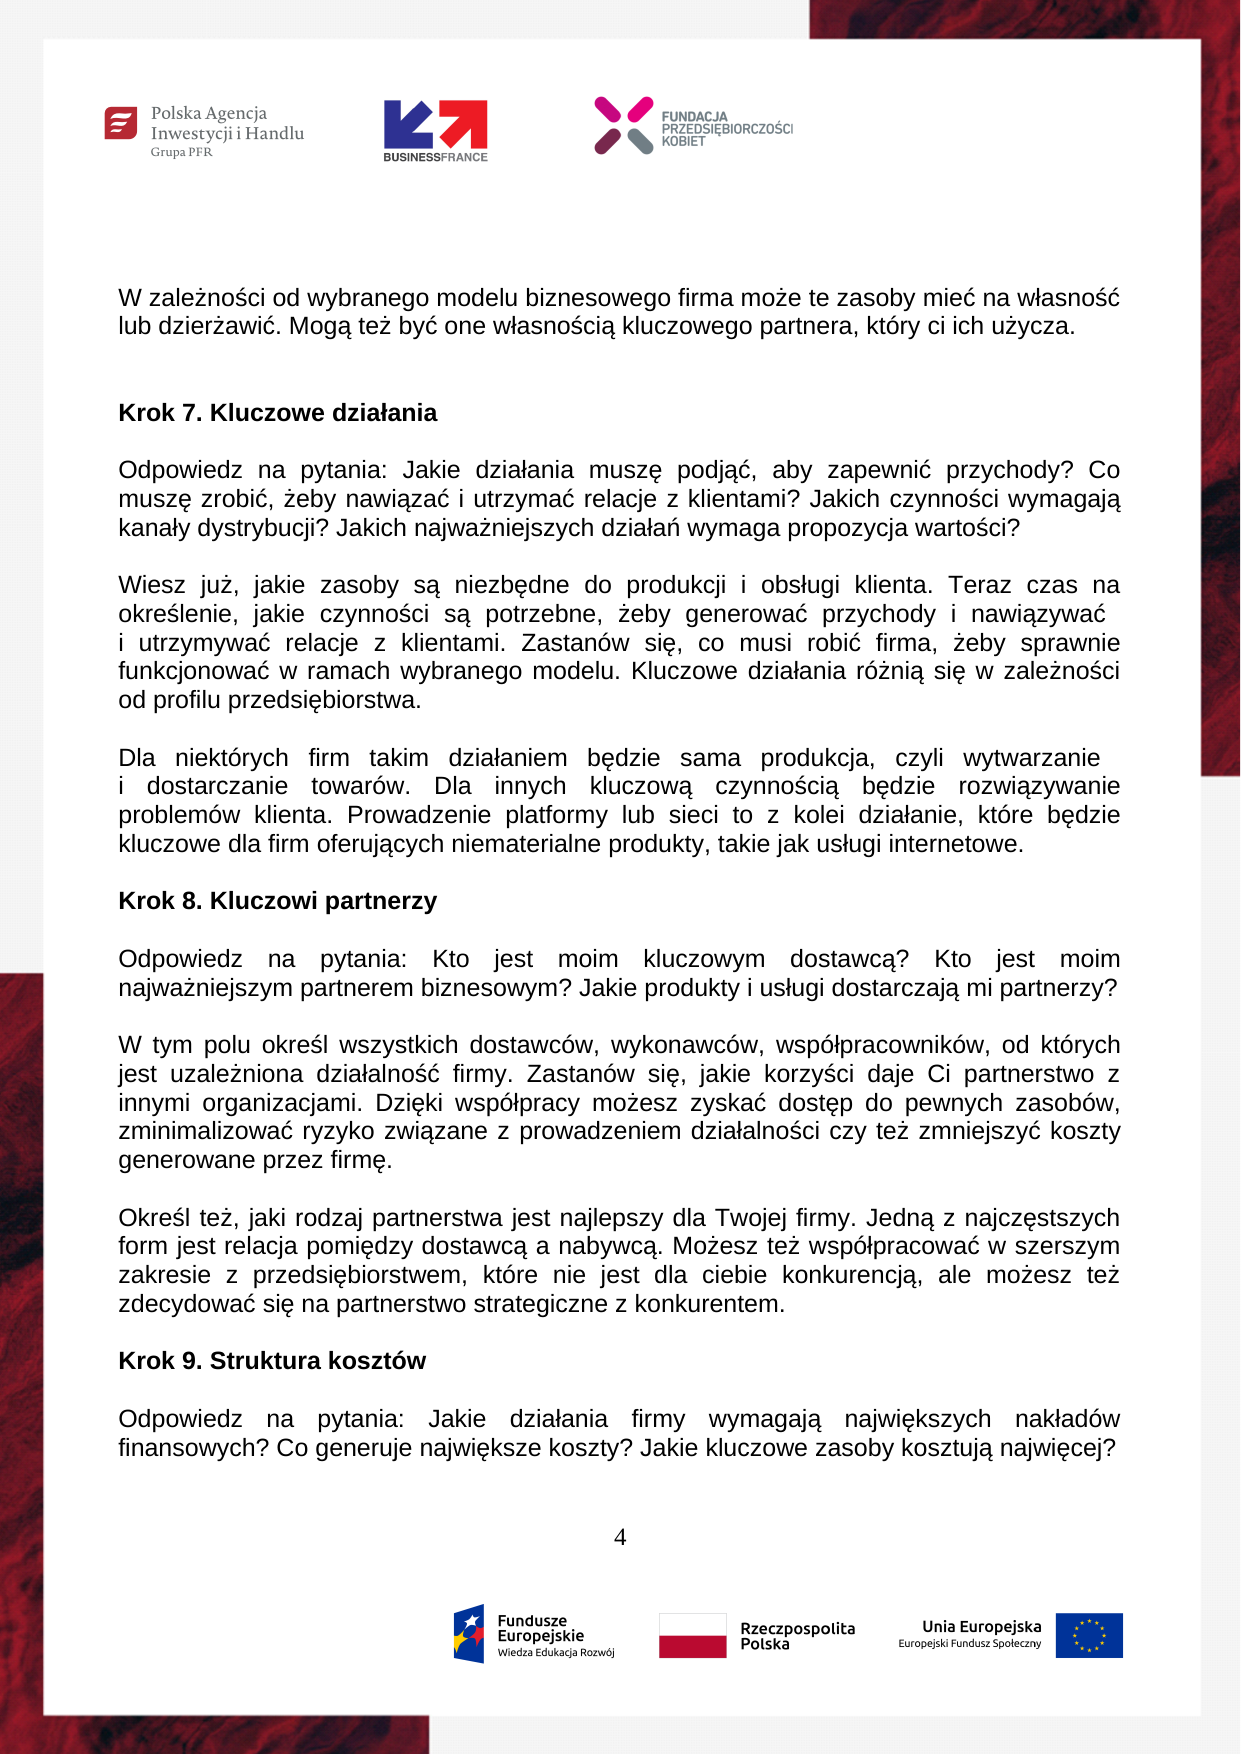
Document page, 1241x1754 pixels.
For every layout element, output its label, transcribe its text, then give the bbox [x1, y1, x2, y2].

text Określ też, jaki rodzaj partnerstwa jest najlepszy dla Twojej firmy. Jedną z najczęstszych form jest relacja pomiędzy dostawcą a nabywcą. Możesz też współpracować w szerszym zakresie z przedsiębiorstwem, które nie jest dla ciebie konkurencją, ale możesz też zdecydować się na partnerstwo strategiczne z konkurentem. [118, 1202, 1122, 1317]
picture [0, 0, 1241, 1754]
text Odpowiedz na pytania: Jakie działania firmy wymagają największych nakładów finansowych? Co generuje największe koszty? Jakie kluczowe zasoby kosztują najwięcej? [118, 1404, 1122, 1461]
text Odpowiedz na pytania: Jakie działania muszę podjąć, aby zapewnić przychody? Co muszę zrobić, żeby nawiązać i utrzymać relacje z klientami? Jakich czynności wymagają kanały dystrybucji? Jakich najważniejszych działań wymaga propozycja wartości? [118, 455, 1122, 541]
text Odpowiedz na pytania: Kto jest moim kluczowym dostawcą? Kto jest moim najważniejszym partnerem biznesowym? Jakie produkty i usługi dostarczają mi partnerzy? [118, 944, 1122, 1001]
text W zależności od wybranego modelu biznesowego firma może te zasoby mieć na własność lub dzierżawić. Mogą też być one własnością kluczowego partnera, który ci ich użycza. [118, 282, 1122, 340]
text Wiesz już, jakie zasoby są niezbędne do produkcji i obsługi klienta. Teraz czas na określenie, jakie czynności są potrzebne, żeby generować przychody i nawiązywać i utrzymywać relacje z klientami. Zastanów się, co musi robić firma, żeby sprawnie funkcjonować w ramach wybranego modelu. Kluczowe działania różnią się w zależności od profilu przedsiębiorstwa. [118, 570, 1122, 714]
text Krok 8. Kluczowi partnerzy [118, 886, 1122, 915]
text Dla niektórych firm takim działaniem będzie sama produkcja, czyli wytwarzanie i dostarczanie towarów. Dla innych kluczową czynnością będzie rozwiązywanie problemów klienta. Prowadzenie platformy lub sieci to z kolei działanie, które będzie kluczowe dla firm oferujących niematerialne produkty, takie jak usługi internetowe. [118, 742, 1122, 857]
text W tym polu określ wszystkich dostawców, wykonawców, współpracowników, od których jest uzależniona działalność firmy. Zastanów się, jakie korzyści daje Ci partnerstwo z innymi organizacjami. Dzięki współpracy możesz zyskać dostęp do pewnych zasobów, zminimalizować ryzyko związane z prowadzeniem działalności czy też zmniejszyć koszty generowane przez firmę. [118, 1030, 1122, 1174]
text Krok 7. Kluczowe działania [118, 397, 1122, 426]
text Krok 9. Struktura kosztów [118, 1346, 1122, 1375]
